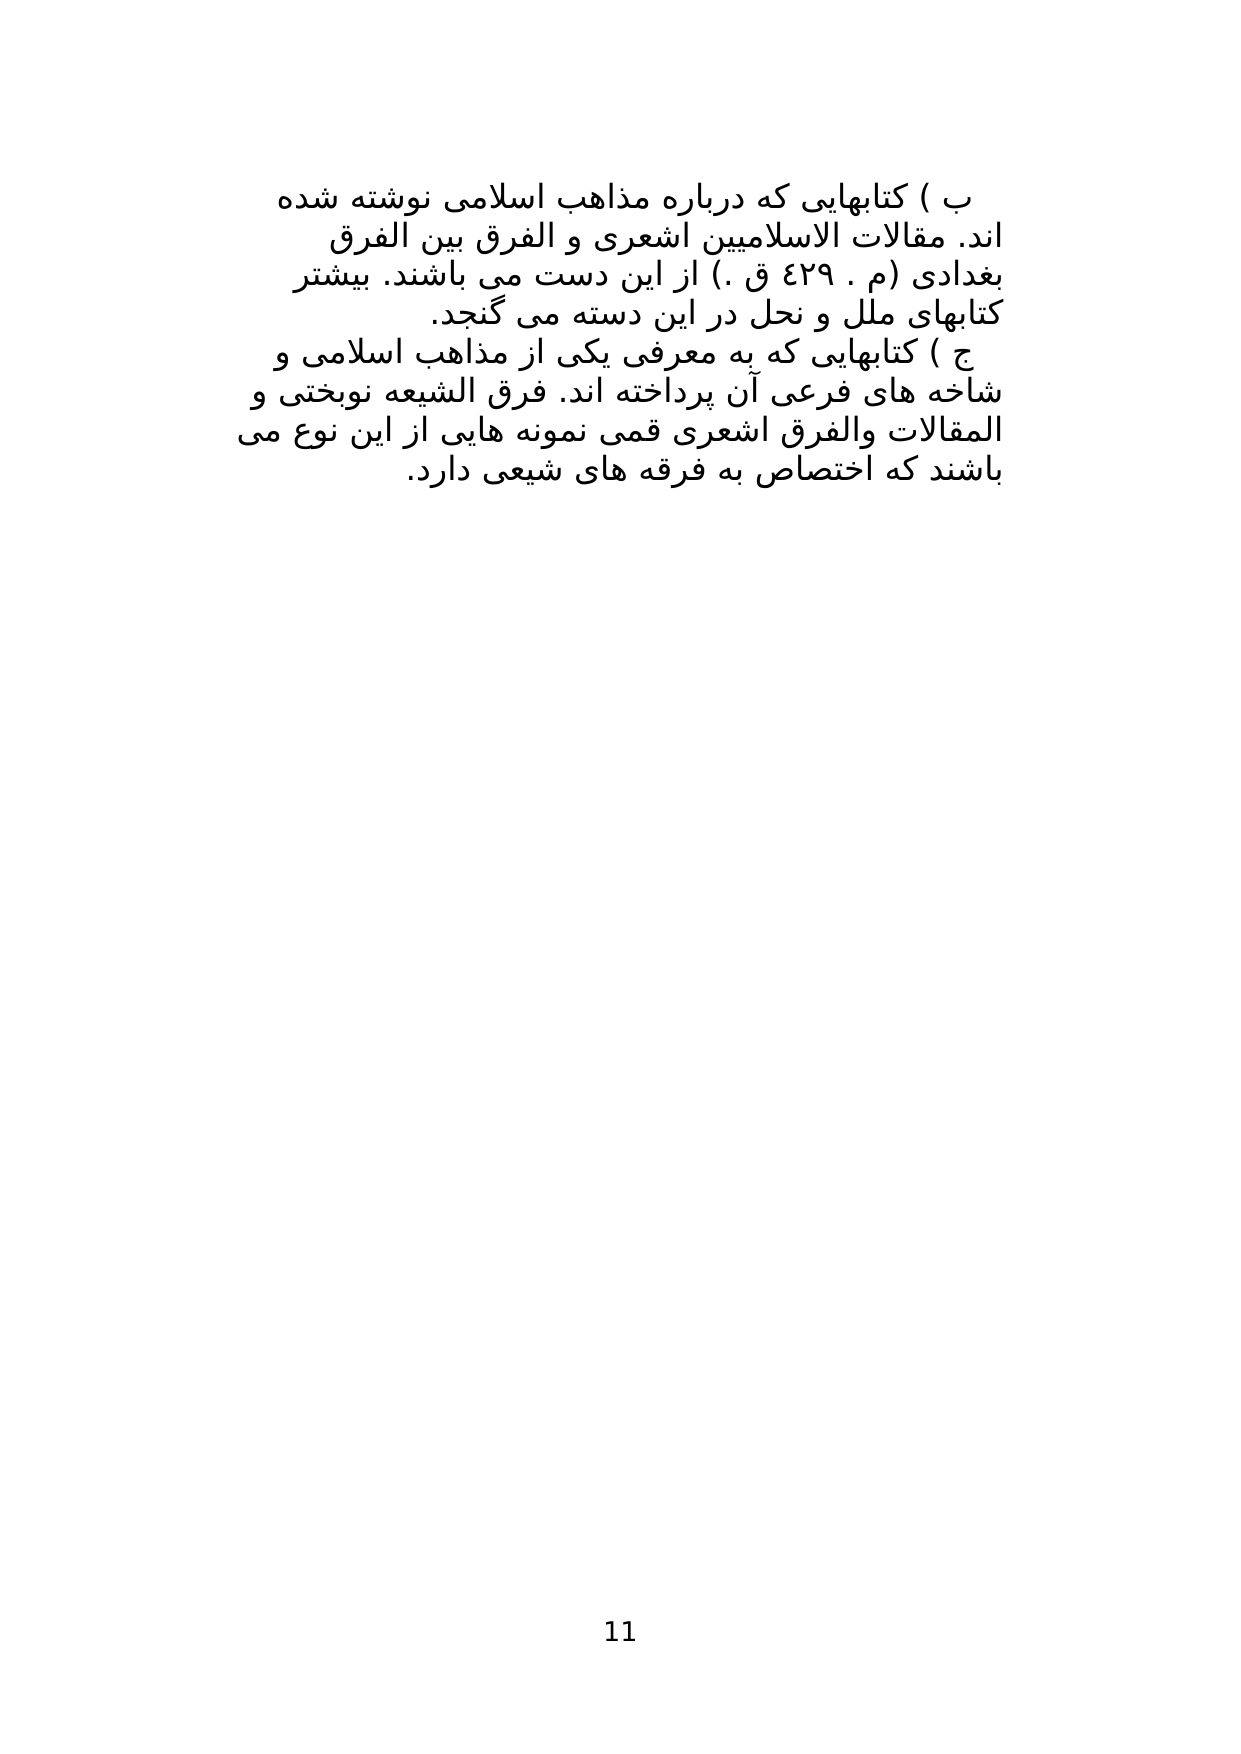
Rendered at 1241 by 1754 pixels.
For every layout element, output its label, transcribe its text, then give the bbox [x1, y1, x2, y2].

text ب ) كتابهايى كه درباره مذاهب اسلامى نوشته شده اند. مقالات الاسلاميين اشعرى و الفرق بين الفرق بغدادى (م . ٤٢٩ ق .) از اين دست مى باشند. بيشتر كتابهاى ملل و نحل در اين دسته مى گنجد. [236, 177, 1004, 333]
text ج ) كتابهايى كه به معرفى يكى از مذاهب اسلامى و شاخه هاى فرعى آن پرداخته اند. فرق الشيعه نوبختى و المقالات والفرق اشعرى قمى نمونه هايى از اين نوع مى باشند كه اختصاص به فرقه هاى شيعى دارد. [236, 333, 1004, 488]
